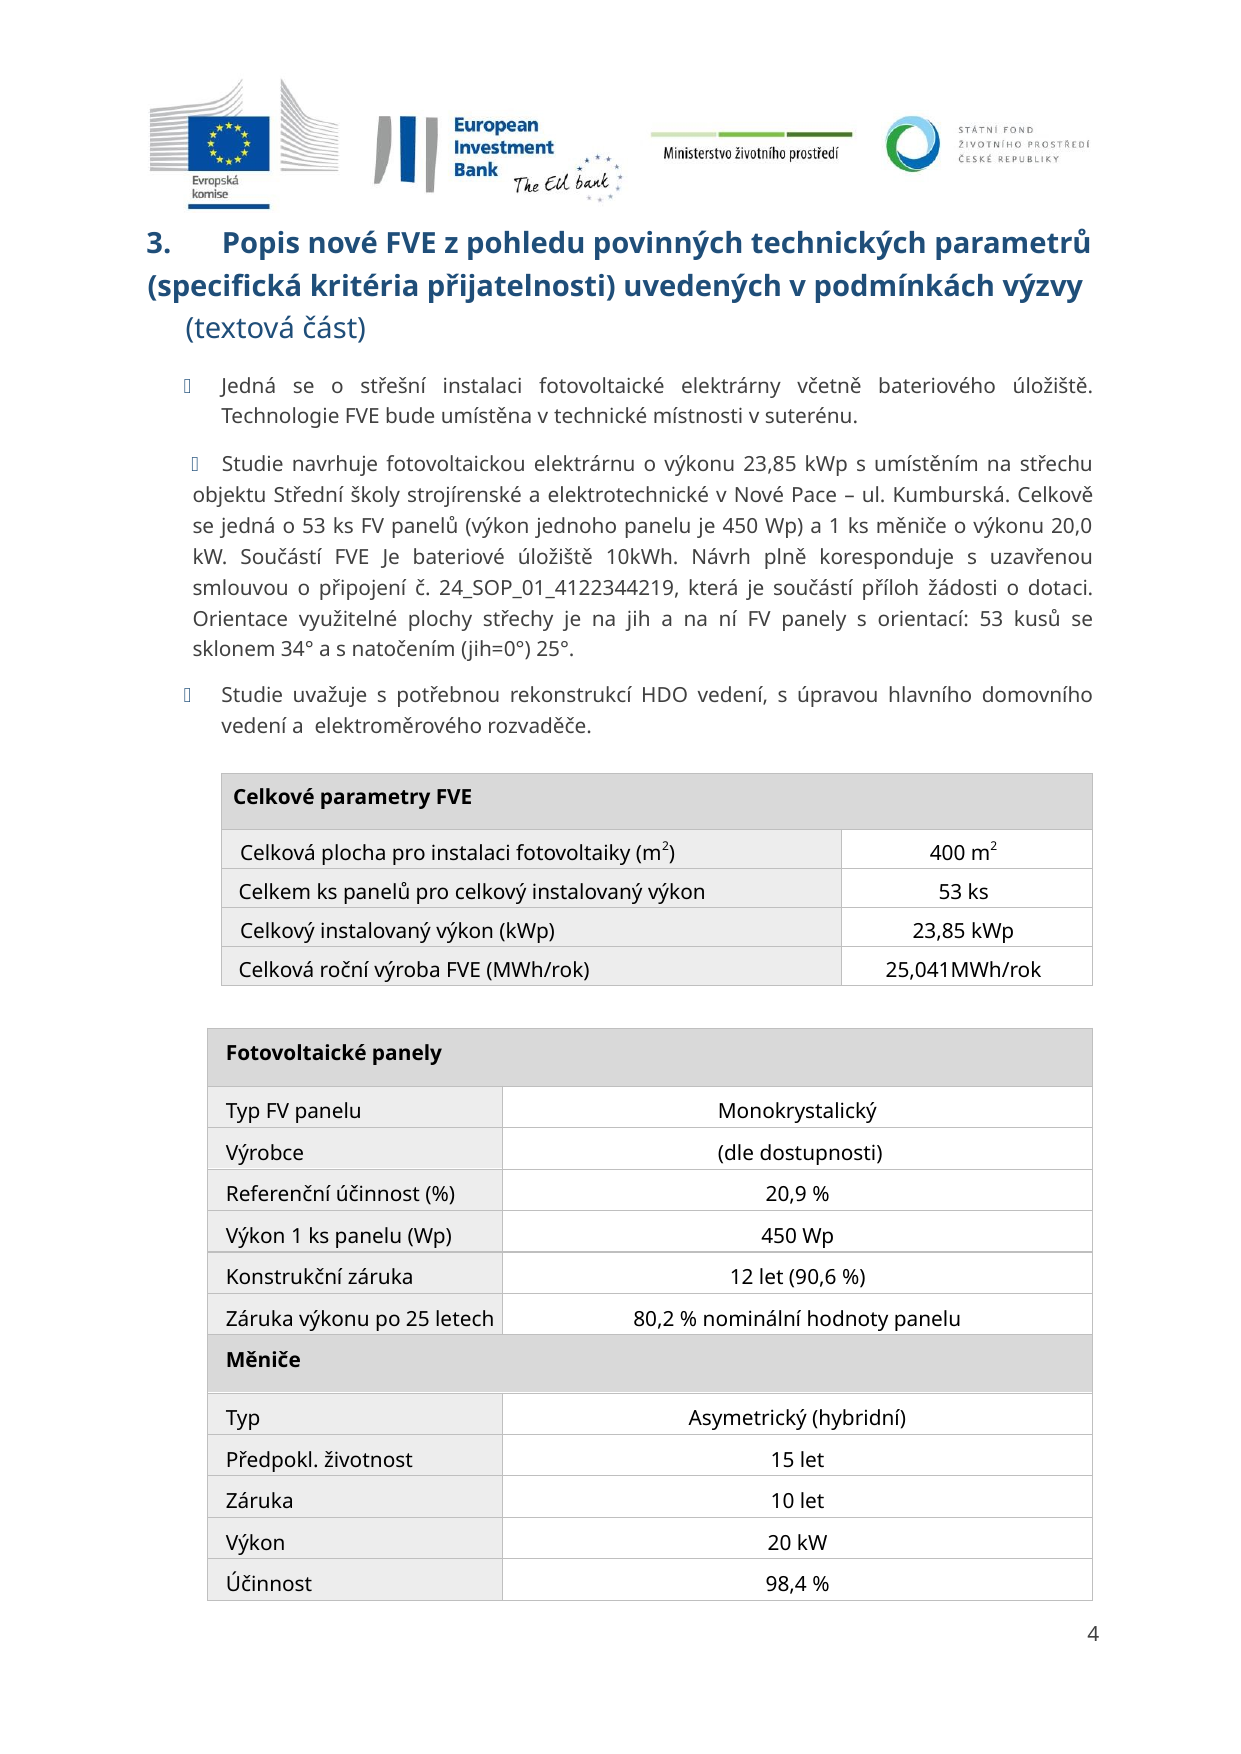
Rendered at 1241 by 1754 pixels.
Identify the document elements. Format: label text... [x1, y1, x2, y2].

table_cell Měniče [208, 1335, 502, 1392]
table_cell 450 Wp [503, 1211, 1092, 1251]
table_cell Výkon 1 ks panelu (Wp) [208, 1211, 502, 1251]
table_cell Typ [208, 1394, 502, 1434]
table_cell 80,2 % nominální hodnoty panelu [503, 1294, 1092, 1334]
table_cell Celková plocha pro instalaci fotovoltaiky (m2) [222, 830, 841, 868]
table_cell (dle dostupnosti) [503, 1128, 1092, 1168]
table_cell Asymetrický (hybridní) [503, 1394, 1092, 1434]
table_cell 12 let (90,6 %) [503, 1253, 1092, 1293]
table_cell 15 let [503, 1435, 1092, 1475]
table_cell 25,041MWh/rok [842, 947, 1092, 985]
table_cell Záruka [208, 1476, 502, 1517]
table_cell Předpokl. životnost [208, 1435, 502, 1475]
table_cell Monokrystalický [503, 1087, 1092, 1127]
text (textová část) [185, 308, 1104, 347]
table_cell Účinnost [208, 1559, 502, 1600]
table_cell Výrobce [208, 1128, 502, 1168]
table_cell 20 kW [503, 1518, 1092, 1558]
table_cell Výkon [208, 1518, 502, 1558]
list Studie uvažuje s potřebnou rekonstrukcí HDO vedení, s úpravou hlavního domovního vedení a elektroměrového rozvaděče. [184, 680, 1094, 739]
list Jedná se o střešní instalaci fotovoltaické elektrárny včetně bateriového úložiště. Technologie FVE bude umístěna v technické místnosti v suterénu. [184, 371, 1094, 430]
table_header [502, 1029, 1092, 1086]
table_cell Referenční účinnost (%) [208, 1170, 502, 1210]
table_cell Konstrukční záruka [208, 1253, 502, 1293]
table_cell 98,4 % [503, 1559, 1092, 1600]
list Studie navrhuje fotovoltaickou elektrárnu o výkonu 23,85 kWp s umístěním na střechu objektu Střední školy strojírenské a elektrotechnické v Nové Pace – ul. Kumburská. Celkově se jedná o 53 ks FV panelů (výkon jednoho panelu je 450 Wp) a 1 ks měniče o výkonu 20,0 kW. Součástí FVE Je bateriové úložiště 10kWh. Návrh plně koresponduje s uzavřenou smlouvou o připojení č. 24_SOP_01_4122344219, která je součástí příloh žádosti o dotaci. Orientace využitelné plochy střechy je na jih a na ní FV panely s orientací: 53 kusů se sklonem 34° a s natočením (jih=0°) 25°. [191, 449, 1094, 663]
table_header Celkové parametry FVE [222, 774, 841, 829]
table_cell Celkem ks panelů pro celkový instalovaný výkon [222, 869, 841, 907]
subtitle Popis nové FVE z pohledu povinných technických parametrů (specifická kritéria přijatelnosti) uvedených v podmínkách výzvy [146, 222, 1104, 304]
table_cell Celková roční výroba FVE (MWh/rok) [222, 947, 841, 985]
table_cell 20,9 % [503, 1170, 1092, 1210]
table_cell Záruka výkonu po 25 letech [208, 1294, 502, 1334]
table_header Fotovoltaické panely [208, 1029, 502, 1086]
table_cell 23,85 kWp [842, 908, 1092, 946]
table_header [841, 774, 1092, 829]
table_cell Typ FV panelu [208, 1087, 502, 1127]
table_cell Celkový instalovaný výkon (kWp) [222, 908, 841, 946]
table_cell 53 ks [842, 869, 1092, 907]
table_cell 400 m2 [842, 830, 1092, 868]
table_cell [502, 1335, 1092, 1392]
table_cell 10 let [503, 1476, 1092, 1517]
picture [147, 73, 1093, 213]
